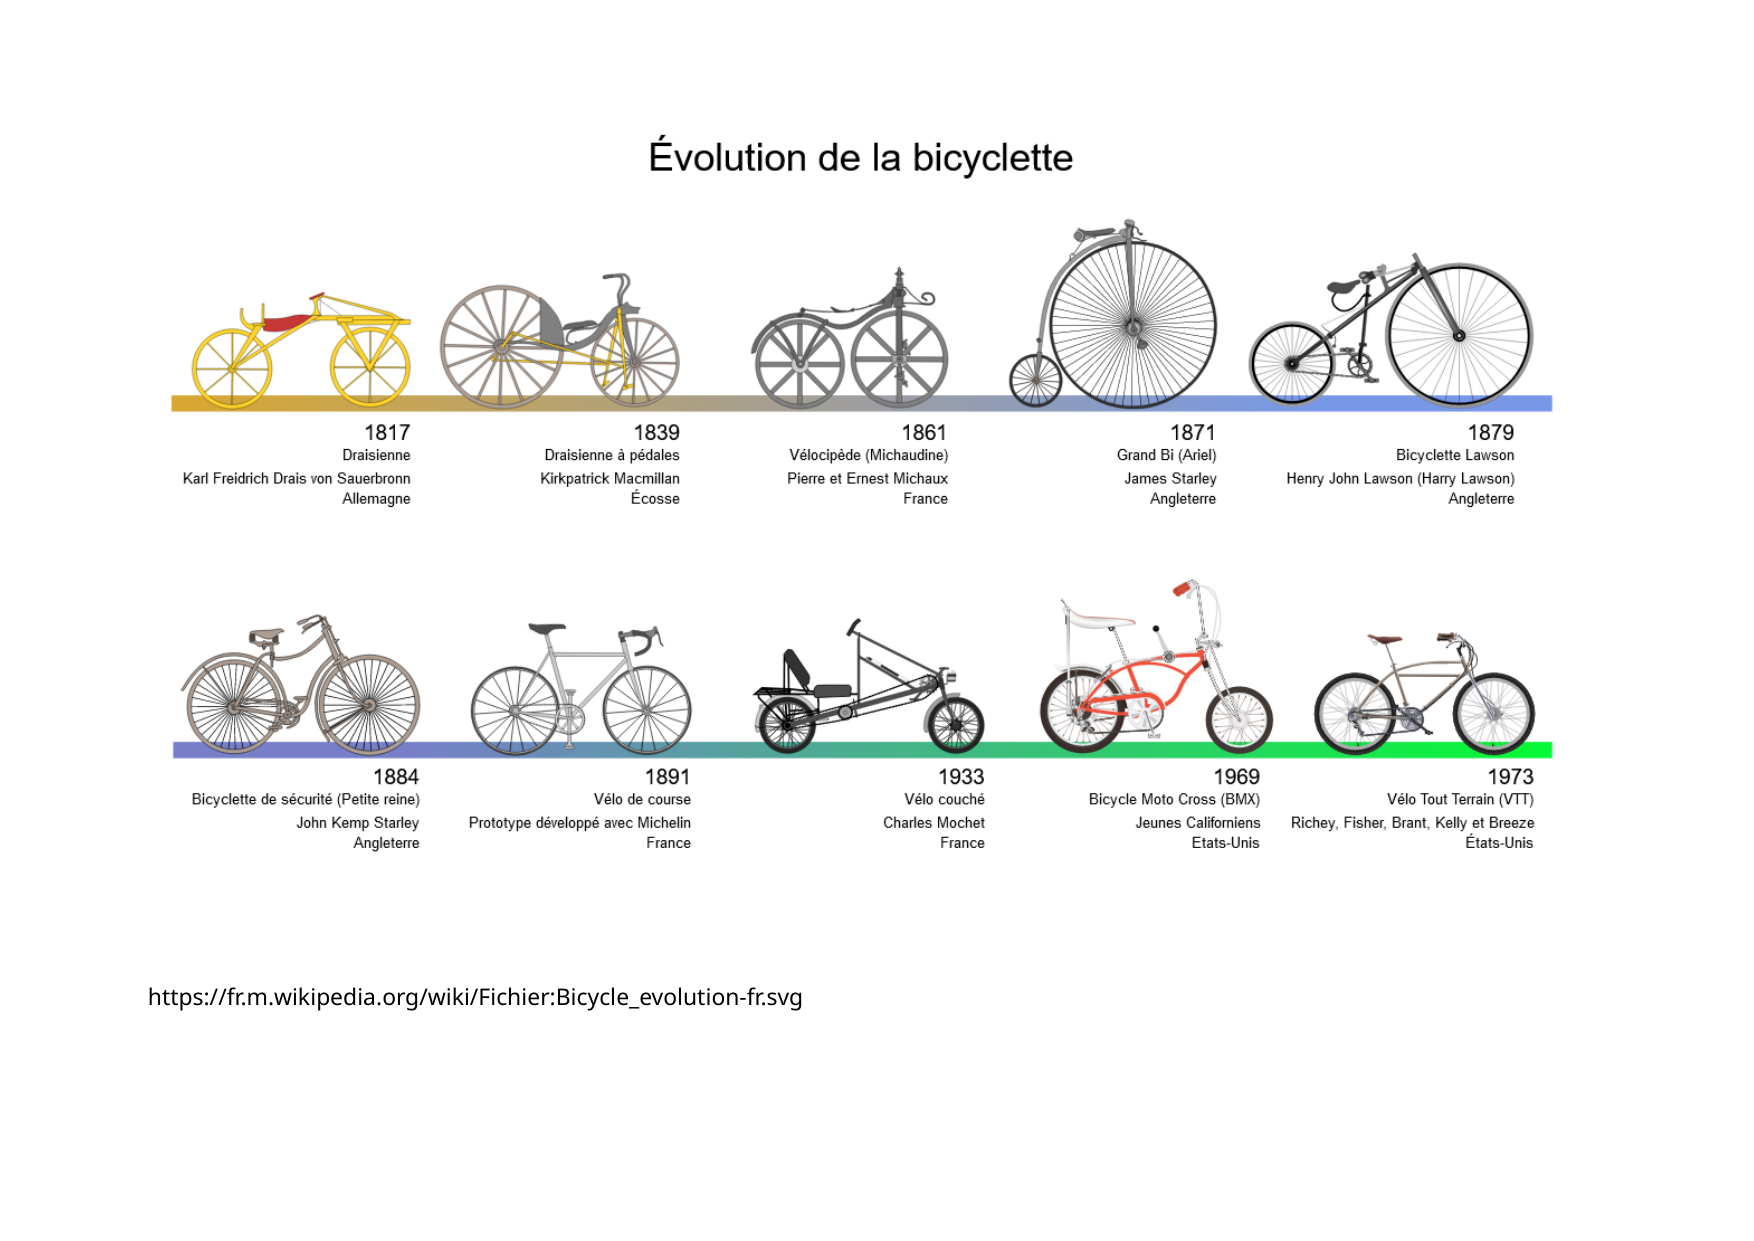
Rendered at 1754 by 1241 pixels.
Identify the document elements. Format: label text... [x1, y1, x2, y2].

text https://fr.m.wikipedia.org/wiki/Fichier:Bicycle_evolution-fr.svg [148, 981, 1606, 1012]
picture [147, 88, 1652, 962]
